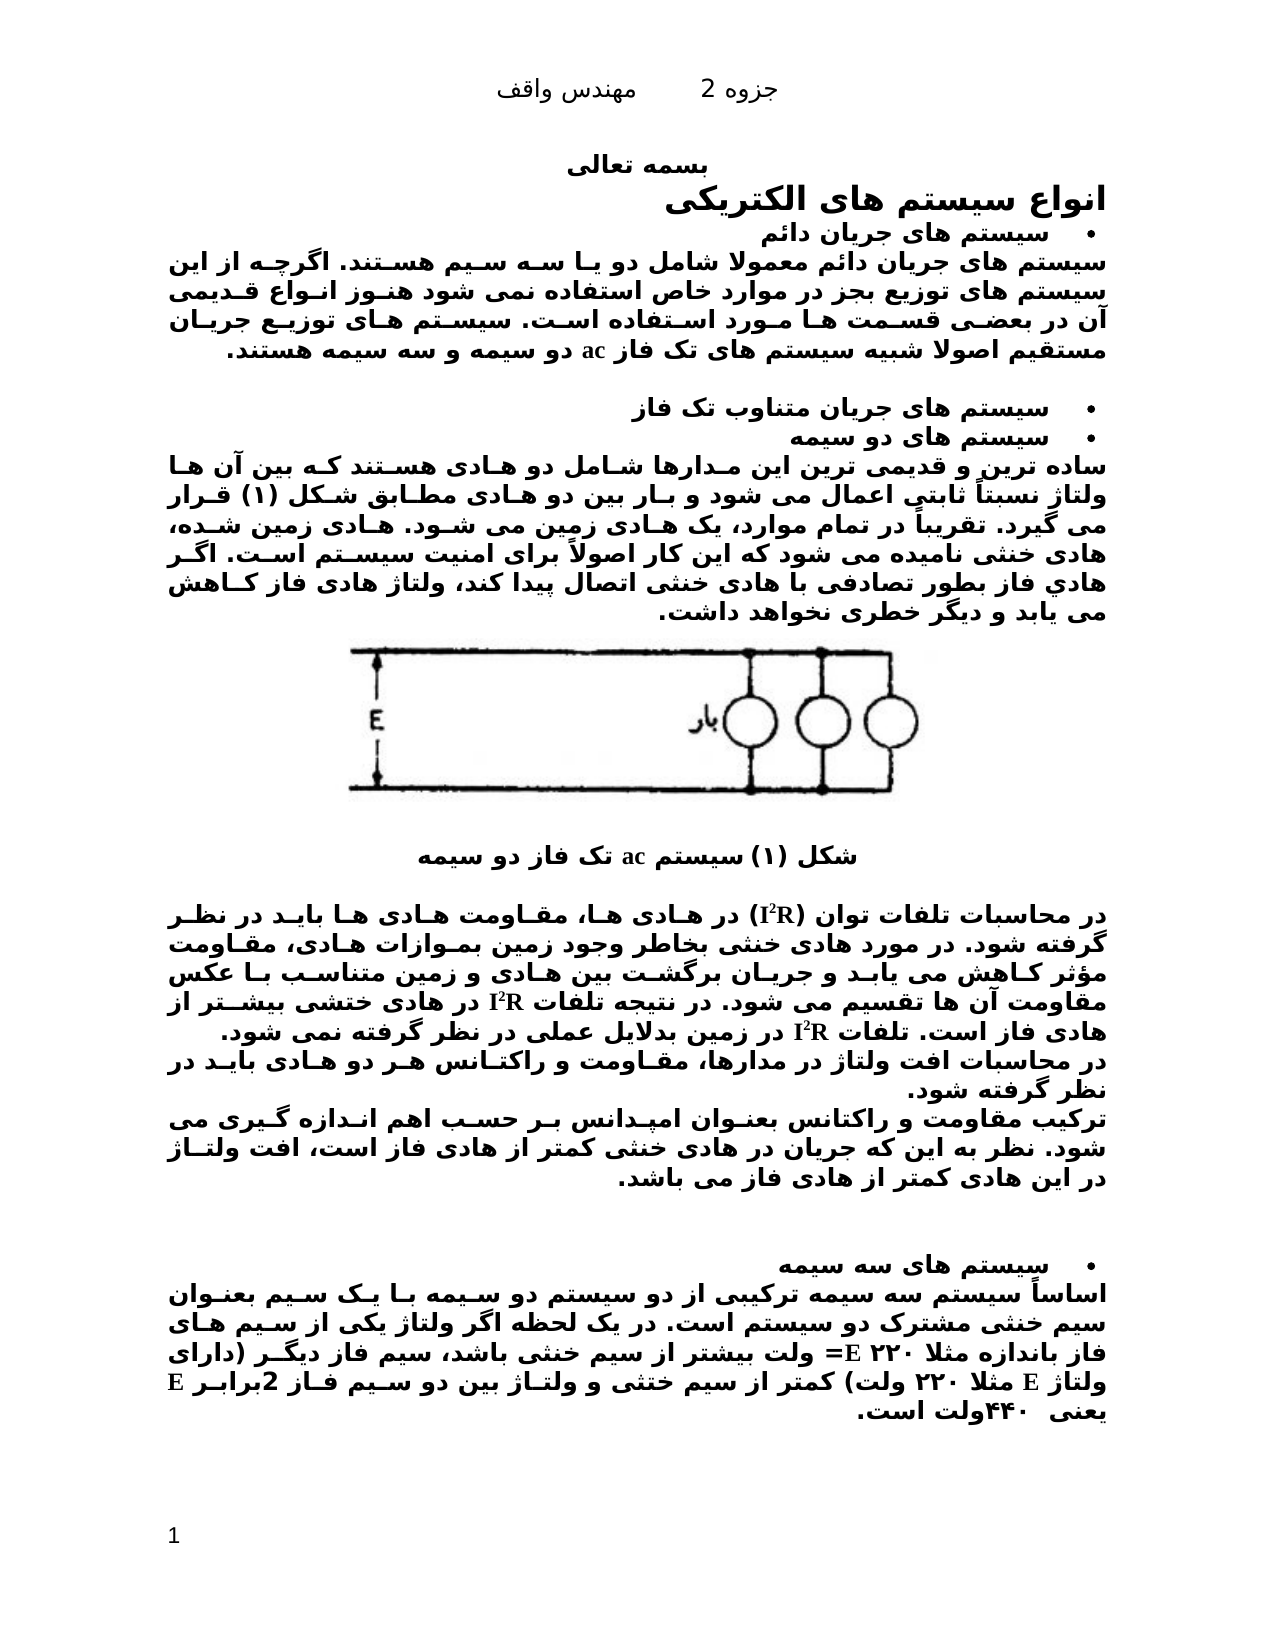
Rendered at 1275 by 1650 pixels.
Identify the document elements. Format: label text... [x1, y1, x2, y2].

text بسمه تعالی [168, 150, 1107, 179]
text سیستم های جریان دائم معمولا شامل دو یا سه سیم هستند. اگرچه از این سیستم های توزیع بجز در موارد خاص استفاده نمی شود هنوز انواع قدیمی آن در بعضی قسمت ها مورد استفاده است. سیستم های توزیع جریان مستقیم اصولا شبیه سیستم های تک فاز ac دو سیمه و سه سیمه هستند. [168, 247, 1107, 364]
list سیستم های سه سیمه [168, 1250, 1087, 1279]
list سیستم های جریان متناوب تک فاز [168, 393, 1087, 422]
text اساساً سیستم سه سیمه ترکیبی از دو سیستم دو سیمه با یک سیم بعنوان سیم خنثی مشترک دو سیستم است. در یک لحظه اگر ولتاژ یکی از سیم های فاز باندازه مثلا ۲۲۰ E= ولت بیشتر از سیم خنثی باشد، سیم فاز دیگر (دارای ولتاژ E مثلا ۲۲۰ ولت) کمتر از سیم ختثی و ولتاژ بین دو سیم فاز 2برابر E یعنی ۴۴۰ولت است. [168, 1279, 1107, 1425]
list سیستم های دو سیمه [168, 422, 1087, 451]
text ساده ترین و قدیمی ترین این مدارها شامل دو هادی هستند که بین آن ها ولتاژ نسبتاً ثابتی اعمال می شود و بار بین دو هادی مطابق شكل (۱) قرار می گیرد. تقریباً در تمام موارد، یک هادی زمین می شود. هادی زمین شده، هادی خنثی نامیده می شود که این کار اصولاً برای امنیت سیستم است. اگر هادي فاز بطور تصادفی با هادی خنثی اتصال پیدا کند، ولتاژ هادی فاز کاهش می یابد و دیگر خطری نخواهد داشت. [168, 451, 1107, 626]
list سیستم های جریان دائم [168, 218, 1087, 247]
text در محاسبات افت ولتاژ در مدارها، مقاومت و راکتانس هر دو هادی باید در نظر گرفته شود. [168, 1046, 1107, 1104]
text تركيب مقاومت و راكتانس بعنوان امپدانس بر حسب اهم اندازه گیری می شود. نظر به این که جریان در هادی خنثی کمتر از هادی فاز است، افت ولتاژ در این هادی کمتر از هادی فاز می باشد. [168, 1104, 1107, 1192]
text شکل (۱) سیستم ac تک فاز دو سیمه [168, 841, 1107, 871]
picture [325, 626, 950, 813]
text در محاسبات تلفات توان (I2R) در هادی ها، مقاومت هادی ها باید در نظر گرفته شود. در مورد هادی خنثی بخاطر وجود زمین بموازات هادی، مقاومت مؤثر کاهش می یابد و جریان برگشت بین هادی و زمین متناسب با عکس مقاومت آن ها تقسیم می شود. در نتیجه تلفات I2R در هادی ختشی بیشتر از هادی فاز است. تلفات I2R در زمین بدلایل عملی در نظر گرفته نمی شود. [168, 900, 1107, 1046]
text انواع سیستم های الکتریکی [168, 179, 1107, 218]
